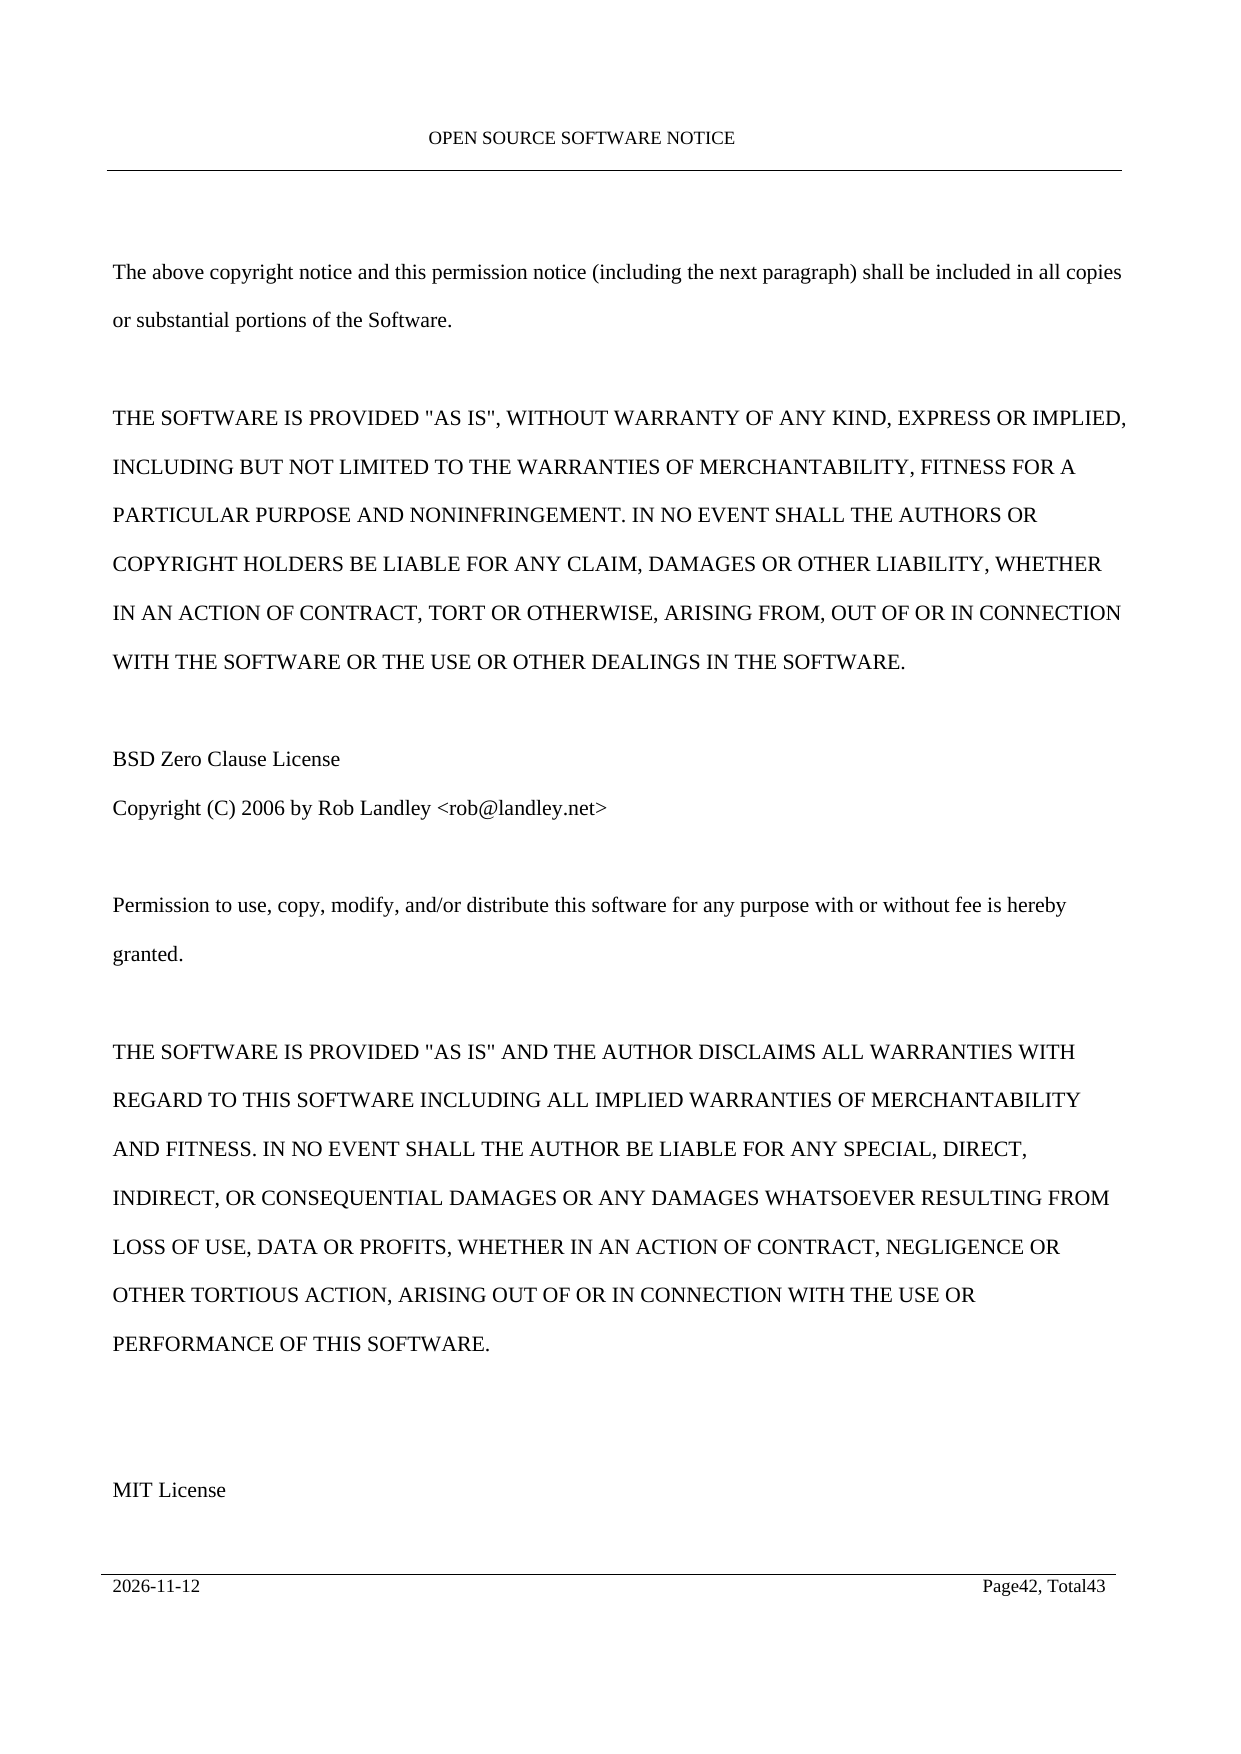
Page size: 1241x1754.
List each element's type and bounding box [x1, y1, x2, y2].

text [112, 206, 1128, 1506]
